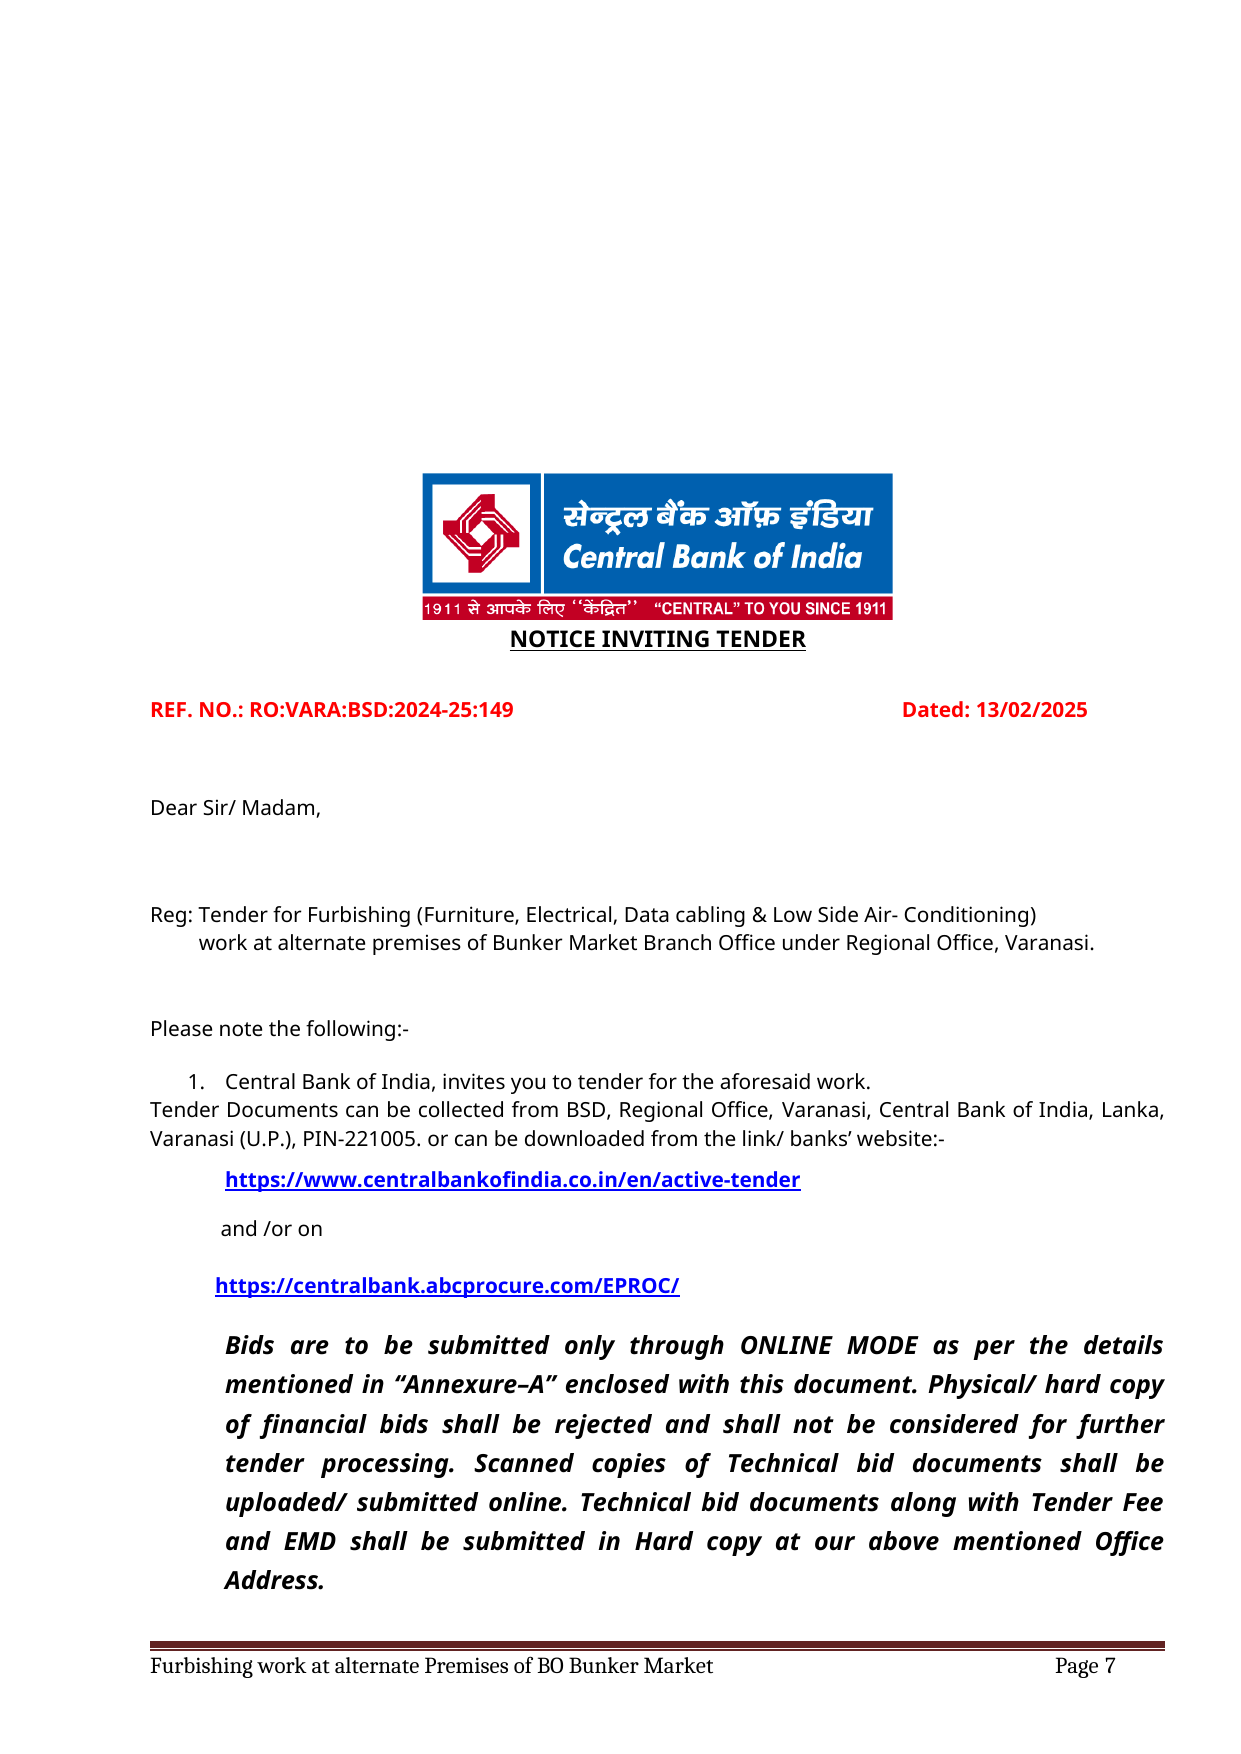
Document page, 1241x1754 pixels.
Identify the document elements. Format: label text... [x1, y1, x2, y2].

text Reg: Tender for Furbishing (Furniture, Electrical, Data cabling & Low Side Air- Conditioning) [150, 900, 1165, 928]
text https://centralbank.abcprocure.com/EPROC/ [150, 1271, 1165, 1299]
text work at alternate premises of Bunker Market Branch Office under Regional Office, Varanasi. [150, 928, 1165, 957]
picture [422, 472, 893, 620]
text NOTICE INVITING TENDER [150, 623, 1165, 654]
text REF. NO.: RO:VARA:BSD:2024-25:149 Dated: 13/02/2025 [150, 695, 1165, 724]
text Please note the following:- [150, 1014, 1165, 1042]
text and /or on [150, 1214, 1165, 1243]
list Central Bank of India, invites you to tender for the aforesaid work. [187, 1067, 1165, 1096]
text Dear Sir/ Madam, [150, 793, 1165, 821]
text https://www.centralbankofindia.co.in/en/active-tender [225, 1165, 1165, 1193]
text Tender Documents can be collected from BSD, Regional Office, Varanasi, Central Bank of India, Lanka, Varanasi (U.P.), PIN-221005. or can be downloaded from the link/ banks’ website:- [150, 1096, 1165, 1152]
text Bids are to be submitted only through ONLINE MODE as per the details mentioned in “Annexure–A” enclosed with this document. Physical/ hard copy of financial bids shall be rejected and shall not be considered for further tender processing. Scanned copies of Technical bid documents shall be uploaded/ submitted online. Technical bid documents along with Tender Fee and EMD shall be submitted in Hard copy at our above mentioned Office Address. [225, 1328, 1165, 1597]
